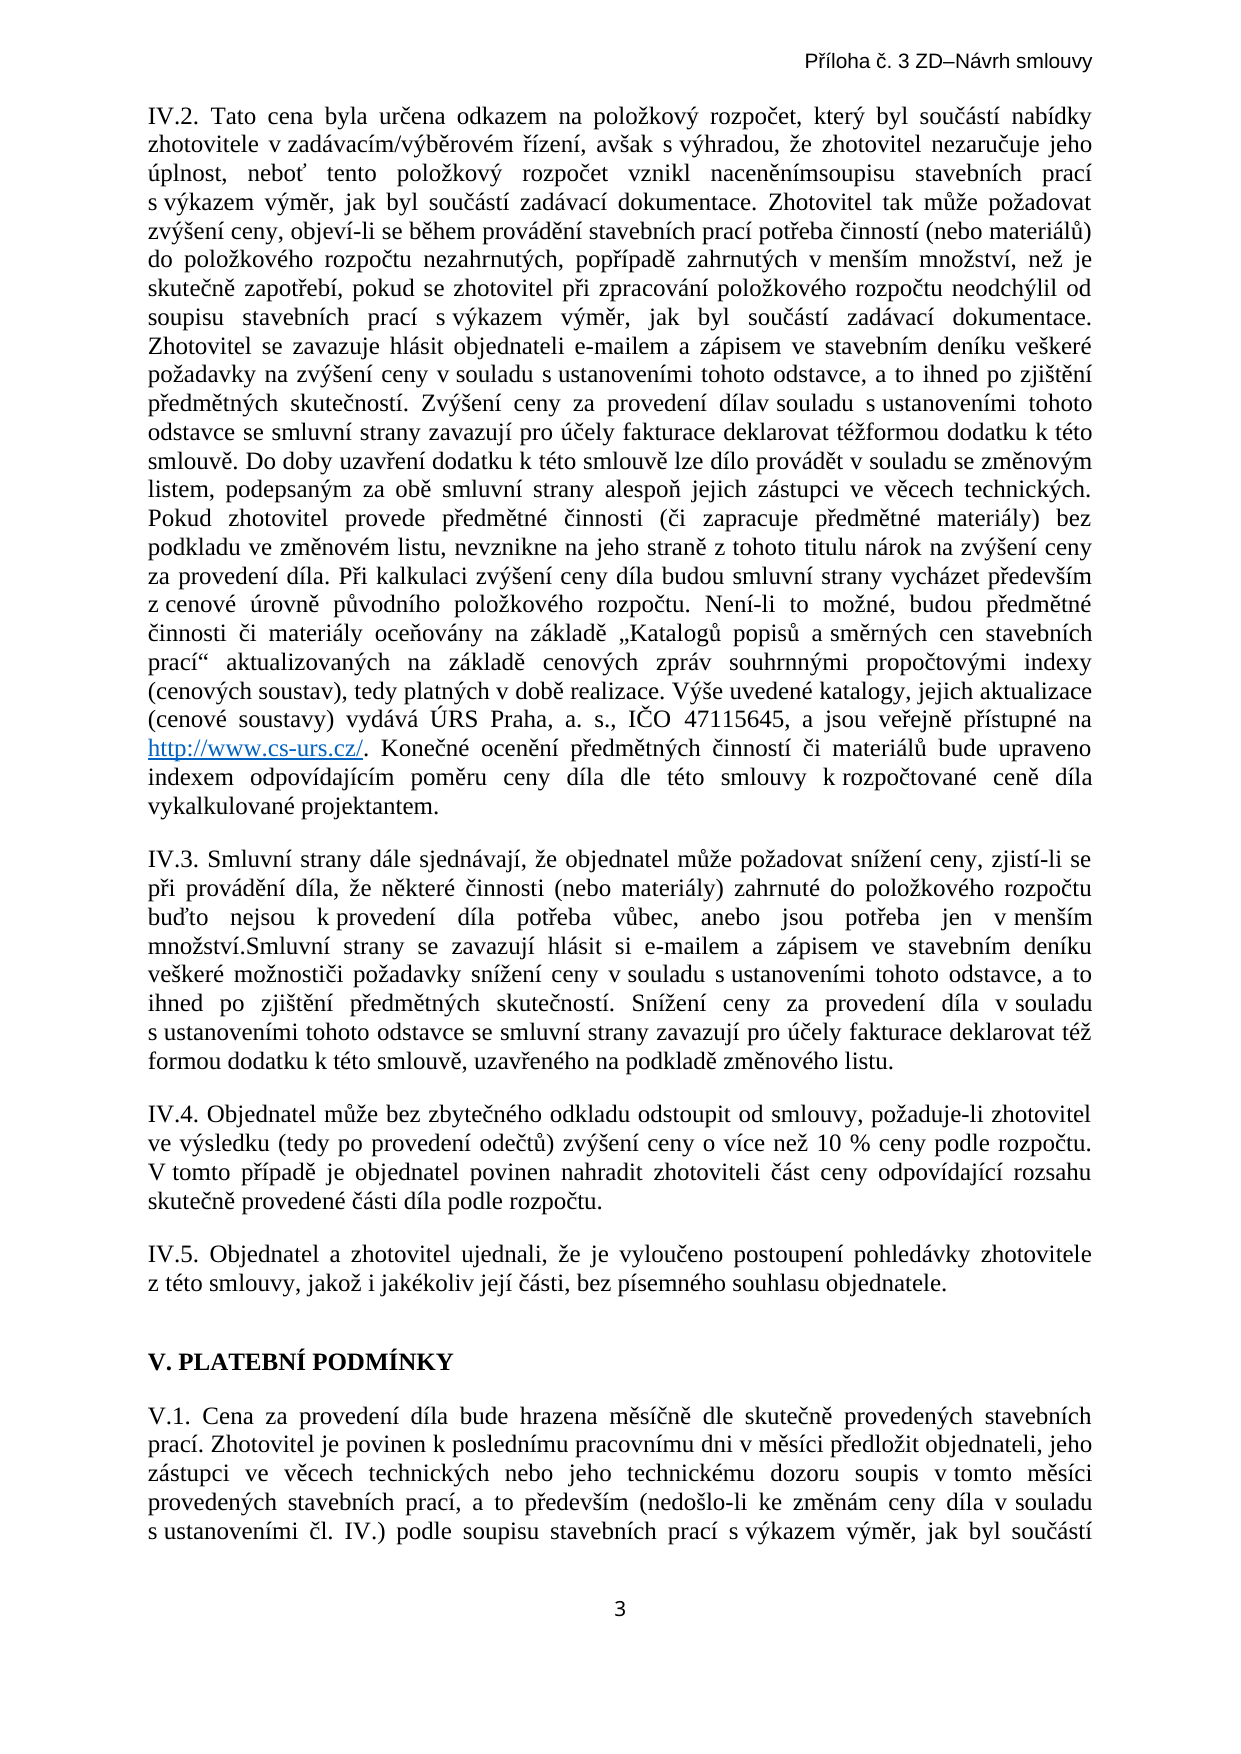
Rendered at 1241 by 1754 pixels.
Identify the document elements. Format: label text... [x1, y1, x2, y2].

text IV.2. Tato cena byla určena odkazem na položkový rozpočet, který byl součástí nabídky zhotovitele v zadávacím/výběrovém řízení, avšak s výhradou, že zhotovitel nezaručuje jeho úplnost, neboť tento položkový rozpočet vznikl naceněnímsoupisu stavebních prací s výkazem výměr, jak byl součástí zadávací dokumentace. Zhotovitel tak může požadovat zvýšení ceny, objeví-li se během provádění stavebních prací potřeba činností (nebo materiálů) do položkového rozpočtu nezahrnutých, popřípadě zahrnutých v menším množství, než je skutečně zapotřebí, pokud se zhotovitel při zpracování položkového rozpočtu neodchýlil od soupisu stavebních prací s výkazem výměr, jak byl součástí zadávací dokumentace. Zhotovitel se zavazuje hlásit objednateli e-mailem a zápisem ve stavebním deníku veškeré požadavky na zvýšení ceny v souladu s ustanoveními tohoto odstavce, a to ihned po zjištění předmětných skutečností. Zvýšení ceny za provedení dílav souladu s ustanoveními tohoto odstavce se smluvní strany zavazují pro účely fakturace deklarovat téžformou dodatku k této smlouvě. Do doby uzavření dodatku k této smlouvě lze dílo provádět v souladu se změnovým listem, podepsaným za obě smluvní strany alespoň jejich zástupci ve věcech technických. Pokud zhotovitel provede předmětné činnosti (či zapracuje předmětné materiály) bez podkladu ve změnovém listu, nevznikne na jeho straně z tohoto titulu nárok na zvýšení ceny za provedení díla. Při kalkulaci zvýšení ceny díla budou smluvní strany vycházet především z cenové úrovně původního položkového rozpočtu. Není-li to možné, budou předmětné činnosti či materiály oceňovány na základě „Katalogů popisů a směrných cen stavebních prací“ aktualizovaných na základě cenových zpráv souhrnnými propočtovými indexy (cenových soustav), tedy platných v době realizace. Výše uvedené katalogy, jejich aktualizace (cenové soustavy) vydává ÚRS Praha, a. s., IČO 47115645, a jsou veřejně přístupné na http://www.cs-urs.cz/. Konečné ocenění předmětných činností či materiálů bude upraveno indexem odpovídajícím poměru ceny díla dle této smlouvy k rozpočtované ceně díla vykalkulované projektantem. [148, 101, 1092, 819]
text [148, 1401, 1092, 1544]
text IV.5. Objednatel a zhotovitel ujednali, že je vyloučeno postoupení pohledávky zhotovitele z této smlouvy, jakož i jakékoliv její části, bez písemného souhlasu objednatele. [148, 1239, 1092, 1297]
text V. PLATEBNÍ PODMÍNKY [148, 1347, 1092, 1376]
text IV.4. Objednatel může bez zbytečného odkladu odstoupit od smlouvy, požaduje-li zhotovitel ve výsledku (tedy po provedení odečtů) zvýšení ceny o více než 10 % ceny podle rozpočtu. V tomto případě je objednatel povinen nahradit zhotoviteli část ceny odpovídající rozsahu skutečně provedené části díla podle rozpočtu. [148, 1099, 1092, 1214]
text IV.3. Smluvní strany dále sjednávají, že objednatel může požadovat snížení ceny, zjistí-li se při provádění díla, že některé činnosti (nebo materiály) zahrnuté do položkového rozpočtu buďto nejsou k provedení díla potřeba vůbec, anebo jsou potřeba jen v menším množství.Smluvní strany se zavazují hlásit si e-mailem a zápisem ve stavebním deníku veškeré možnostiči požadavky snížení ceny v souladu s ustanoveními tohoto odstavce, a to ihned po zjištění předmětných skutečností. Snížení ceny za provedení díla v souladu s ustanoveními tohoto odstavce se smluvní strany zavazují pro účely fakturace deklarovat též formou dodatku k této smlouvě, uzavřeného na podkladě změnového listu. [148, 844, 1092, 1074]
